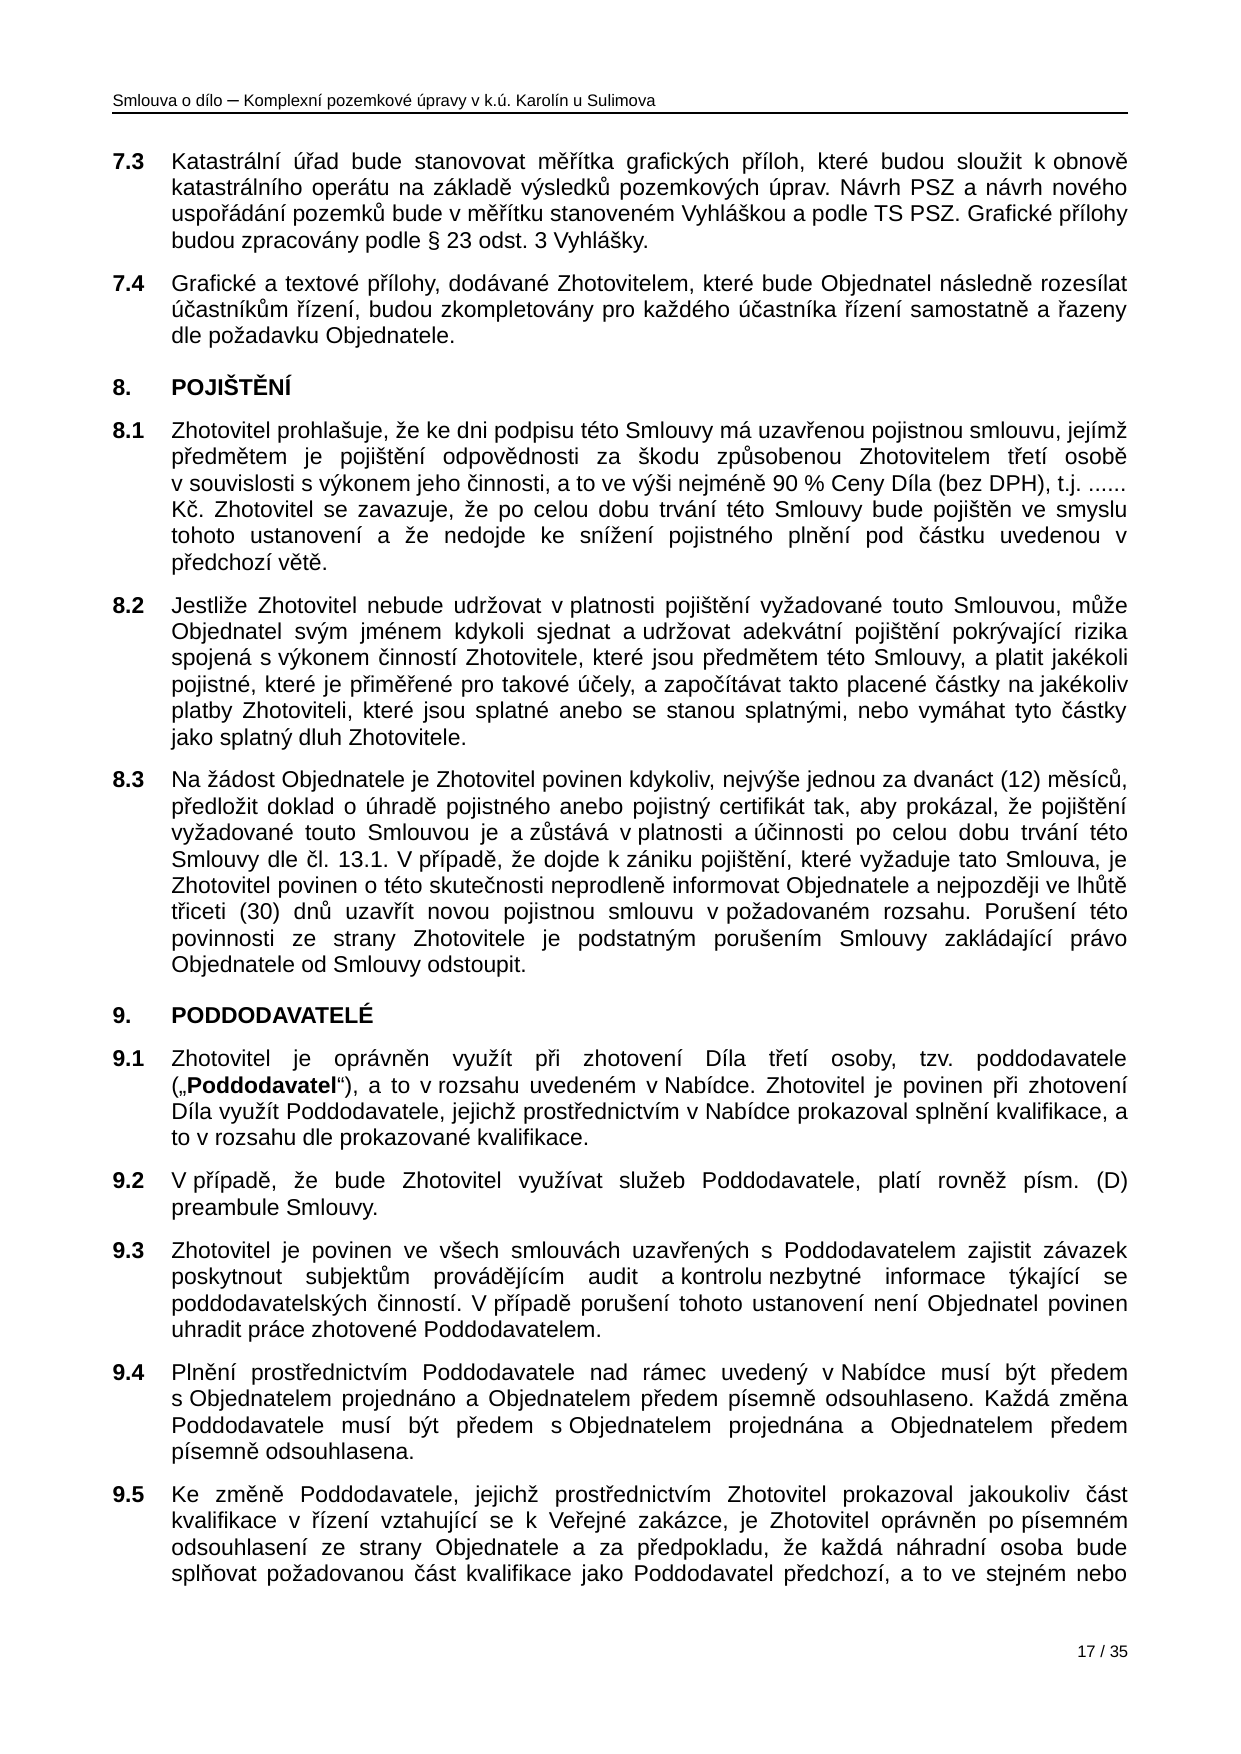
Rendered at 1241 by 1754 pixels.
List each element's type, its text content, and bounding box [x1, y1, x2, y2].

text Grafické a textové přílohy, dodávané Zhotovitelem, které bude Objednatel následně rozesílat účastníkům řízení, budou zkompletovány pro každého účastníka řízení samostatně a řazeny dle požadavku Objednatele. [112, 270, 1128, 349]
text Plnění prostřednictvím Poddodavatele nad rámec uvedený v Nabídce musí být předem s Objednatelem projednáno a Objednatelem předem písemně odsouhlaseno. Každá změna Poddodavatele musí být předem s Objednatelem projednána a Objednatelem předem písemně odsouhlasena. [112, 1359, 1128, 1464]
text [112, 1481, 1128, 1586]
text Zhotovitel je povinen ve všech smlouvách uzavřených s Poddodavatelem zajistit závazek poskytnout subjektům provádějícím audit a kontrolu nezbytné informace týkající se poddodavatelských činností. V případě porušení tohoto ustanovení není Objednatel povinen uhradit práce zhotovené Poddodavatelem. [112, 1237, 1128, 1342]
text Na žádost Objednatele je Zhotovitel povinen kdykoliv, nejvýše jednou za dvanáct (12) měsíců, předložit doklad o úhradě pojistného anebo pojistný certifikát tak, aby prokázal, že pojištění vyžadované touto Smlouvou je a zůstává v platnosti a účinnosti po celou dobu trvání této Smlouvy dle čl. 13.1. V případě, že dojde k zániku pojištění, které vyžaduje tato Smlouva, je Zhotovitel povinen o této skutečnosti neprodleně informovat Objednatele a nejpozději ve lhůtě třiceti (30) dnů uzavřít novou pojistnou smlouvu v požadovaném rozsahu. Porušení této povinnosti ze strany Zhotovitele je podstatným porušením Smlouvy zakládající právo Objednatele od Smlouvy odstoupit. [112, 766, 1128, 977]
text Katastrální úřad bude stanovovat měřítka grafických příloh, které budou sloužit k obnově katastrálního operátu na základě výsledků pozemkových úprav. Návrh PSZ a návrh nového uspořádání pozemků bude v měřítku stanoveném Vyhláškou a podle TS PSZ. Grafické přílohy budou zpracovány podle § 23 odst. 3 Vyhlášky. [112, 148, 1128, 253]
text Zhotovitel je oprávněn využít při zhotovení Díla třetí osoby, tzv. poddodavatele („Poddodavatel“), a to v rozsahu uvedeném v Nabídce. Zhotovitel je povinen při zhotovení Díla využít Poddodavatele, jejichž prostřednictvím v Nabídce prokazoval splnění kvalifikace, a to v rozsahu dle prokazované kvalifikace. [112, 1045, 1128, 1151]
text Pojištění [112, 374, 1128, 400]
text Poddodavatelé [112, 1002, 1128, 1029]
text V případě, že bude Zhotovitel využívat služeb Poddodavatele, platí rovněž písm. (D) preambule Smlouvy. [112, 1167, 1128, 1220]
text Jestliže Zhotovitel nebude udržovat v platnosti pojištění vyžadované touto Smlouvou, může Objednatel svým jménem kdykoli sjednat a udržovat adekvátní pojištění pokrývající rizika spojená s výkonem činností Zhotovitele, které jsou předmětem této Smlouvy, a platit jakékoli pojistné, které je přiměřené pro takové účely, a započítávat takto placené částky na jakékoliv platby Zhotoviteli, které jsou splatné anebo se stanou splatnými, nebo vymáhat tyto částky jako splatný dluh Zhotovitele. [112, 592, 1128, 750]
text Zhotovitel prohlašuje, že ke dni podpisu této Smlouvy má uzavřenou pojistnou smlouvu, jejímž předmětem je pojištění odpovědnosti za škodu způsobenou Zhotovitelem třetí osobě v souvislosti s výkonem jeho činnosti, a to ve výši nejméně 90 % Ceny Díla (bez DPH), t.j. ...... Kč. Zhotovitel se zavazuje, že po celou dobu trvání této Smlouvy bude pojištěn ve smyslu tohoto ustanovení a že nedojde ke snížení pojistného plnění pod částku uvedenou v předchozí větě. [112, 417, 1128, 575]
